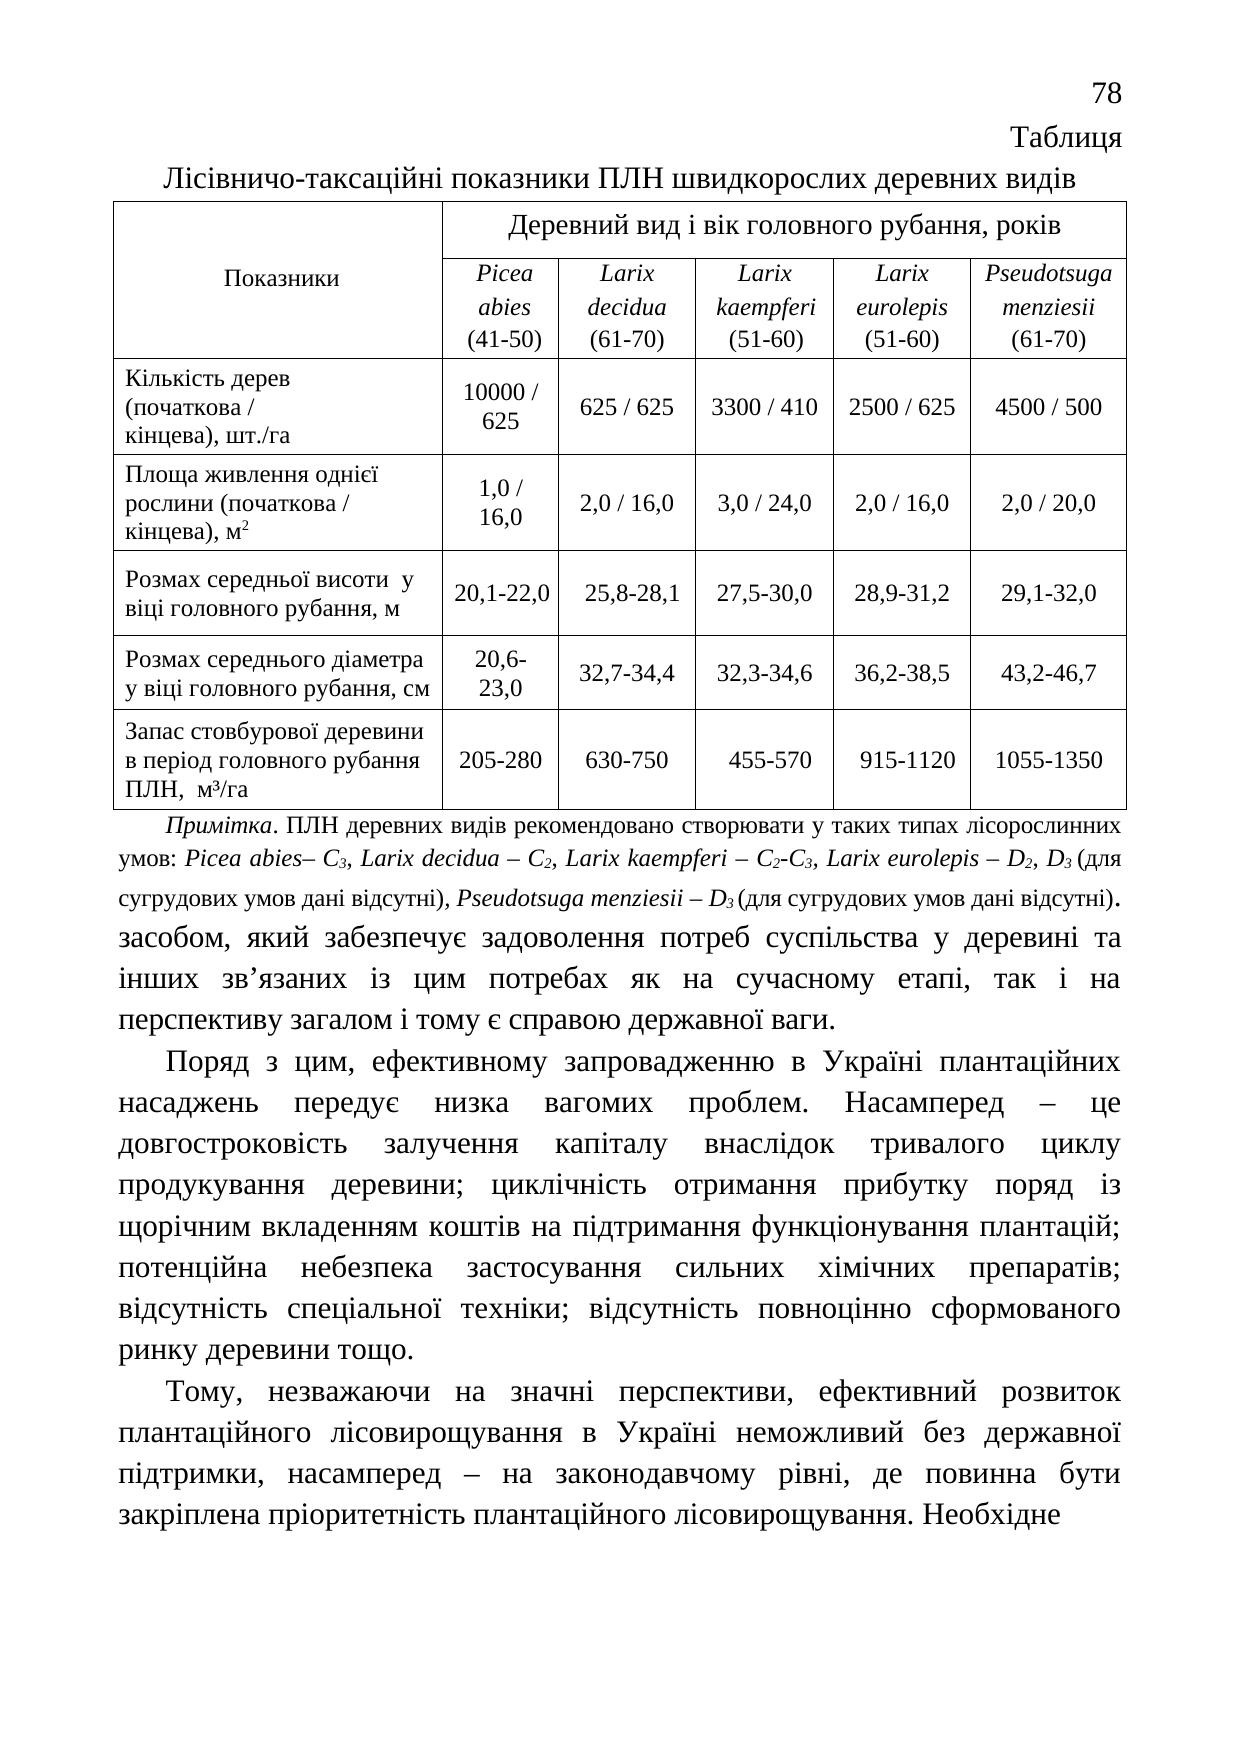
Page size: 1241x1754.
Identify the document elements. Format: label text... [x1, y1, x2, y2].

table_cell 3300 / 410 [696, 359, 833, 453]
table_cell 32,3-34,6 [696, 636, 833, 709]
table_cell 32,7-34,4 [559, 636, 695, 709]
table_cell Площа живлення однієї рослини (початкова / кінцева), м2 [114, 455, 442, 549]
table_cell 1,0 / 16,0 [443, 455, 558, 549]
table_cell Picea abies (41-50) [443, 259, 558, 358]
table_header Показники [114, 202, 442, 358]
table_cell Larix kаempferi (51-60) [696, 259, 833, 358]
table_cell Pseudotsuga menziesii (61-70) [971, 259, 1126, 358]
text Тому, незважаючи на значні перспективи, ефективний розвиток плантаційного лісовирощування в Україні неможливий без державної підтримки, насамперед – на законодавчому рівні, де повинна бути закріплена пріоритетність плантаційного лісовирощування. Необхідне [118, 1372, 1122, 1531]
table_cell 29,1-32,0 [971, 551, 1126, 635]
table_cell 205-280 [443, 710, 558, 809]
table_cell Запас стовбурової деревини в період головного рубання ПЛН, м³/га [114, 710, 442, 809]
table_cell 2,0 / 16,0 [559, 455, 695, 549]
table_cell 2,0 / 16,0 [834, 455, 970, 549]
text Примітка. ПЛН деревних видів рекомендовано створювати у таких типах лісорослинних умов: Picea abies– С3, Larix decidua – C2, Larix kаempferi – C2-C3, Larix eurolepis – D2, D3 (для сугрудових умов дані відсутні), Pseudotsuga menziesii – D3 (для сугрудових умов дані відсутні). [118, 810, 1122, 913]
table_cell 27,5-30,0 [696, 551, 833, 635]
table_cell 625 / 625 [559, 359, 695, 453]
table_cell 43,2-46,7 [971, 636, 1126, 709]
table_cell Кількість дерев (початкова / кінцева), шт./га [114, 359, 442, 453]
table_cell 915-1120 [834, 710, 970, 809]
table_cell 28,9-31,2 [834, 551, 970, 635]
table_cell 2500 / 625 [834, 359, 970, 453]
table_cell Larix eurolepis (51-60) [834, 259, 970, 358]
text Таблиця [118, 118, 1122, 154]
table_cell 10000 / 625 [443, 359, 558, 453]
table_cell 630-750 [559, 710, 695, 809]
table_cell 1055-1350 [971, 710, 1126, 809]
table_cell 3,0 / 24,0 [696, 455, 833, 549]
table_cell 20,6-23,0 [443, 636, 558, 709]
table_cell Розмах середньої висоти у віці головного рубання, м [114, 551, 442, 635]
table_cell 2,0 / 20,0 [971, 455, 1126, 549]
text Поряд з цим, ефективному запровадженню в Україні плантаційних насаджень передує низка вагомих проблем. Насамперед – це довгостроковість залучення капіталу внаслідок тривалого циклу продукування деревини; циклічність отримання прибутку поряд із щорічним вкладенням коштів на підтримання функціонування плантацій; потенційна небезпека застосування сильних хімічних препаратів; відсутність спеціальної техніки; відсутність повноцінно сформованого ринку деревини тощо. [118, 1042, 1122, 1366]
table_cell 4500 / 500 [971, 359, 1126, 453]
text Лісівничо-таксаційні показники ПЛН швидкорослих деревних видів [118, 159, 1122, 195]
table_cell 25,8-28,1 [559, 551, 695, 635]
table_cell Розмах середнього діаметра у віці головного рубання, см [114, 636, 442, 709]
table_cell 36,2-38,5 [834, 636, 970, 709]
table_cell 20,1-22,0 [443, 551, 558, 635]
table_cell Larix decidua (61-70) [559, 259, 695, 358]
table_header Деревний вид і вік головного рубання, років [443, 202, 1126, 257]
text засобом, який забезпечує задоволення потреб суспільства у деревині та інших зв’язаних із цим потребах як на сучасному етапі, так і на перспективу загалом і тому є справою державної ваги. [118, 918, 1122, 1036]
table_cell 455-570 [696, 710, 833, 809]
